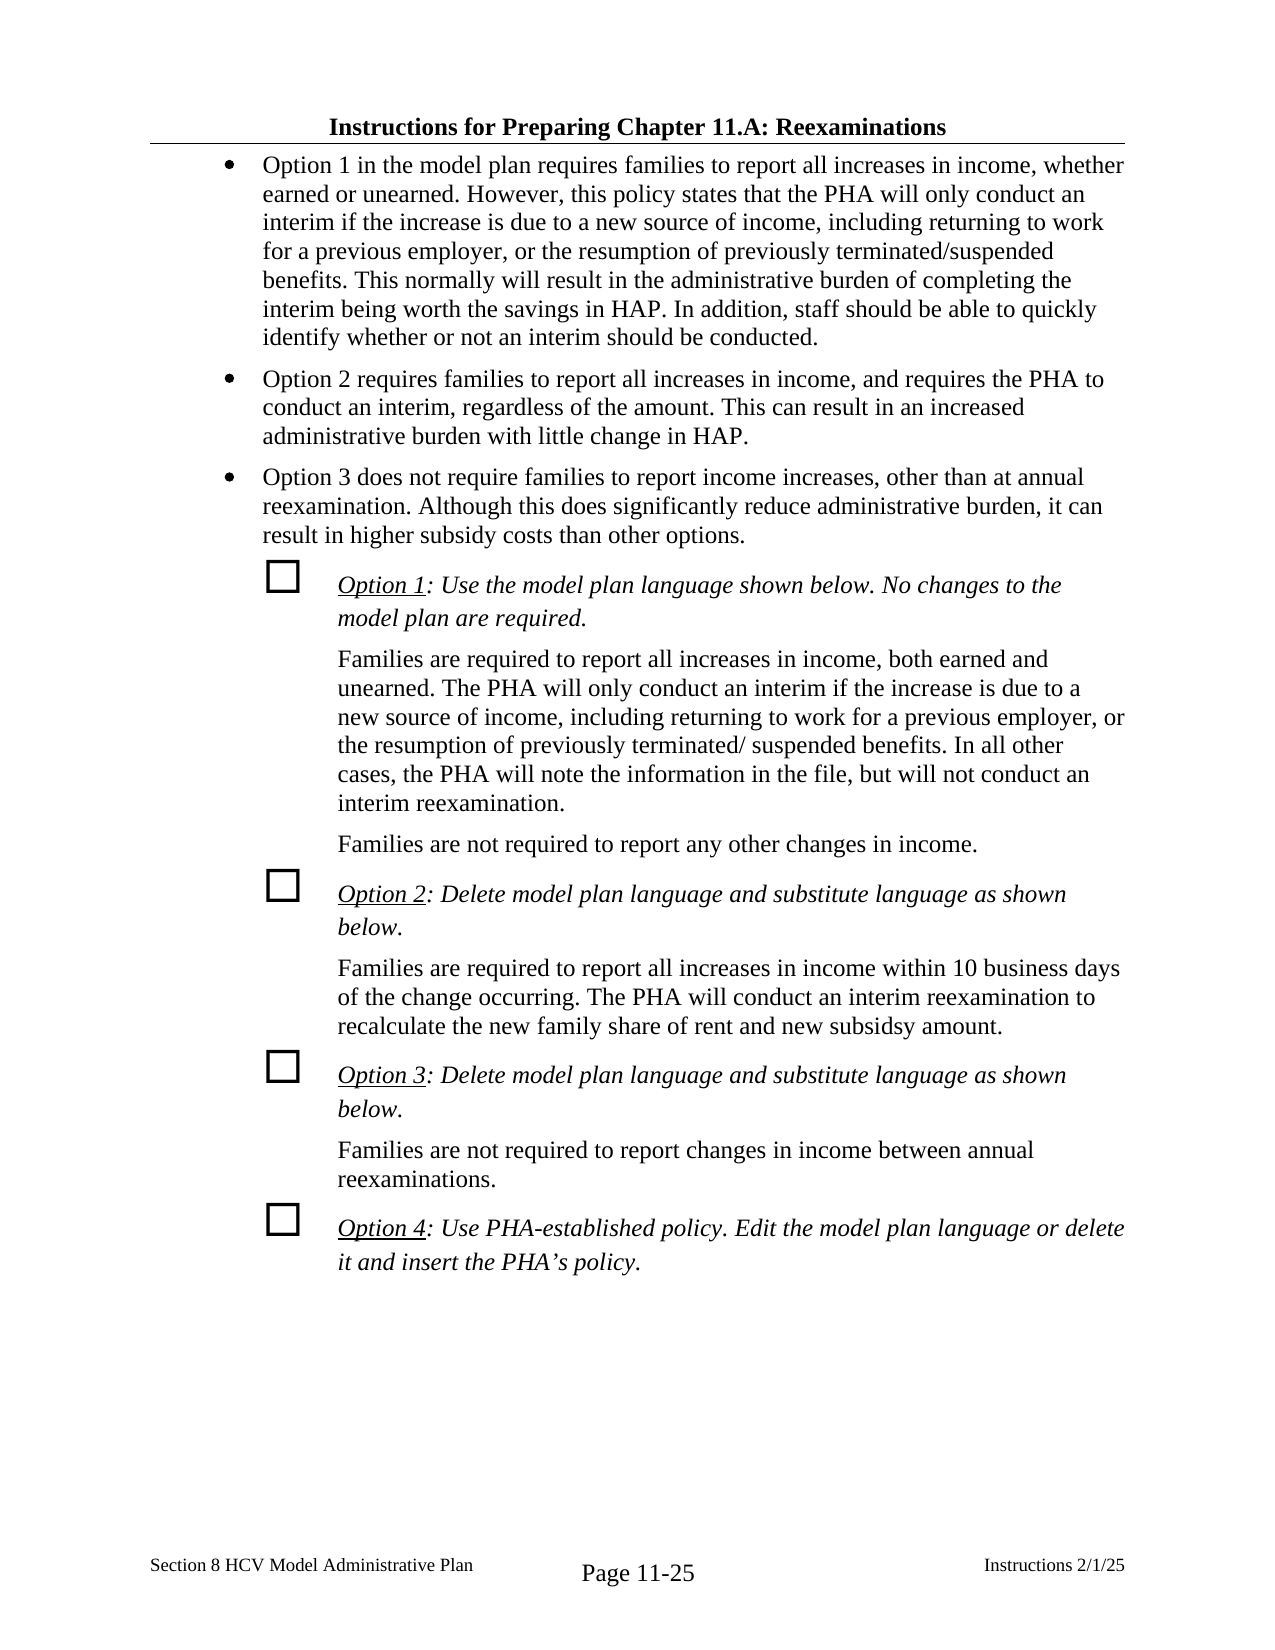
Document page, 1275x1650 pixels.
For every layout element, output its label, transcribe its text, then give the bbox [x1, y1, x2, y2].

text Option 1: Use the model plan language shown below. No changes to the model plan are required. [262, 561, 1125, 632]
text Option 4: Use PHA-established policy. Edit the model plan language or delete it and insert the PHA’s policy. [262, 1205, 1125, 1275]
list Option 2 requires families to report all increases in income, and requires the PHA to conduct an interim, regardless of the amount. This can result in an increased administrative burden with little change in HAP. [225, 364, 1125, 450]
list Option 3 does not require families to report income increases, other than at annual reexamination. Although this does significantly reduce administrative burden, it can result in higher subsidy costs than other options. [225, 462, 1125, 549]
list Option 1 in the model plan requires families to report all increases in income, whether earned or unearned. However, this policy states that the PHA will only conduct an interim if the increase is due to a new source of income, including returning to work for a previous employer, or the resumption of previously terminated/suspended benefits. This normally will result in the administrative burden of completing the interim being worth the savings in HAP. In addition, staff should be able to quickly identify whether or not an interim should be conducted. [225, 150, 1125, 351]
text Option 3: Delete model plan language and substitute language as shown below. [262, 1052, 1125, 1122]
text Families are not required to report any other changes in income. [337, 829, 1125, 858]
text Families are required to report all increases in income, both earned and unearned. The PHA will only conduct an interim if the increase is due to a new source of income, including returning to work for a previous employer, or the resumption of previously terminated/ suspended benefits. In all other cases, the PHA will note the information in the file, but will not conduct an interim reexamination. [337, 644, 1125, 817]
text Families are not required to report changes in income between annual reexaminations. [337, 1135, 1125, 1192]
text Option 2: Delete model plan language and substitute language as shown below. [262, 870, 1125, 941]
text Families are required to report all increases in income within 10 business days of the change occurring. The PHA will conduct an interim reexamination to recalculate the new family share of rent and new subsidsy amount. [337, 953, 1125, 1039]
